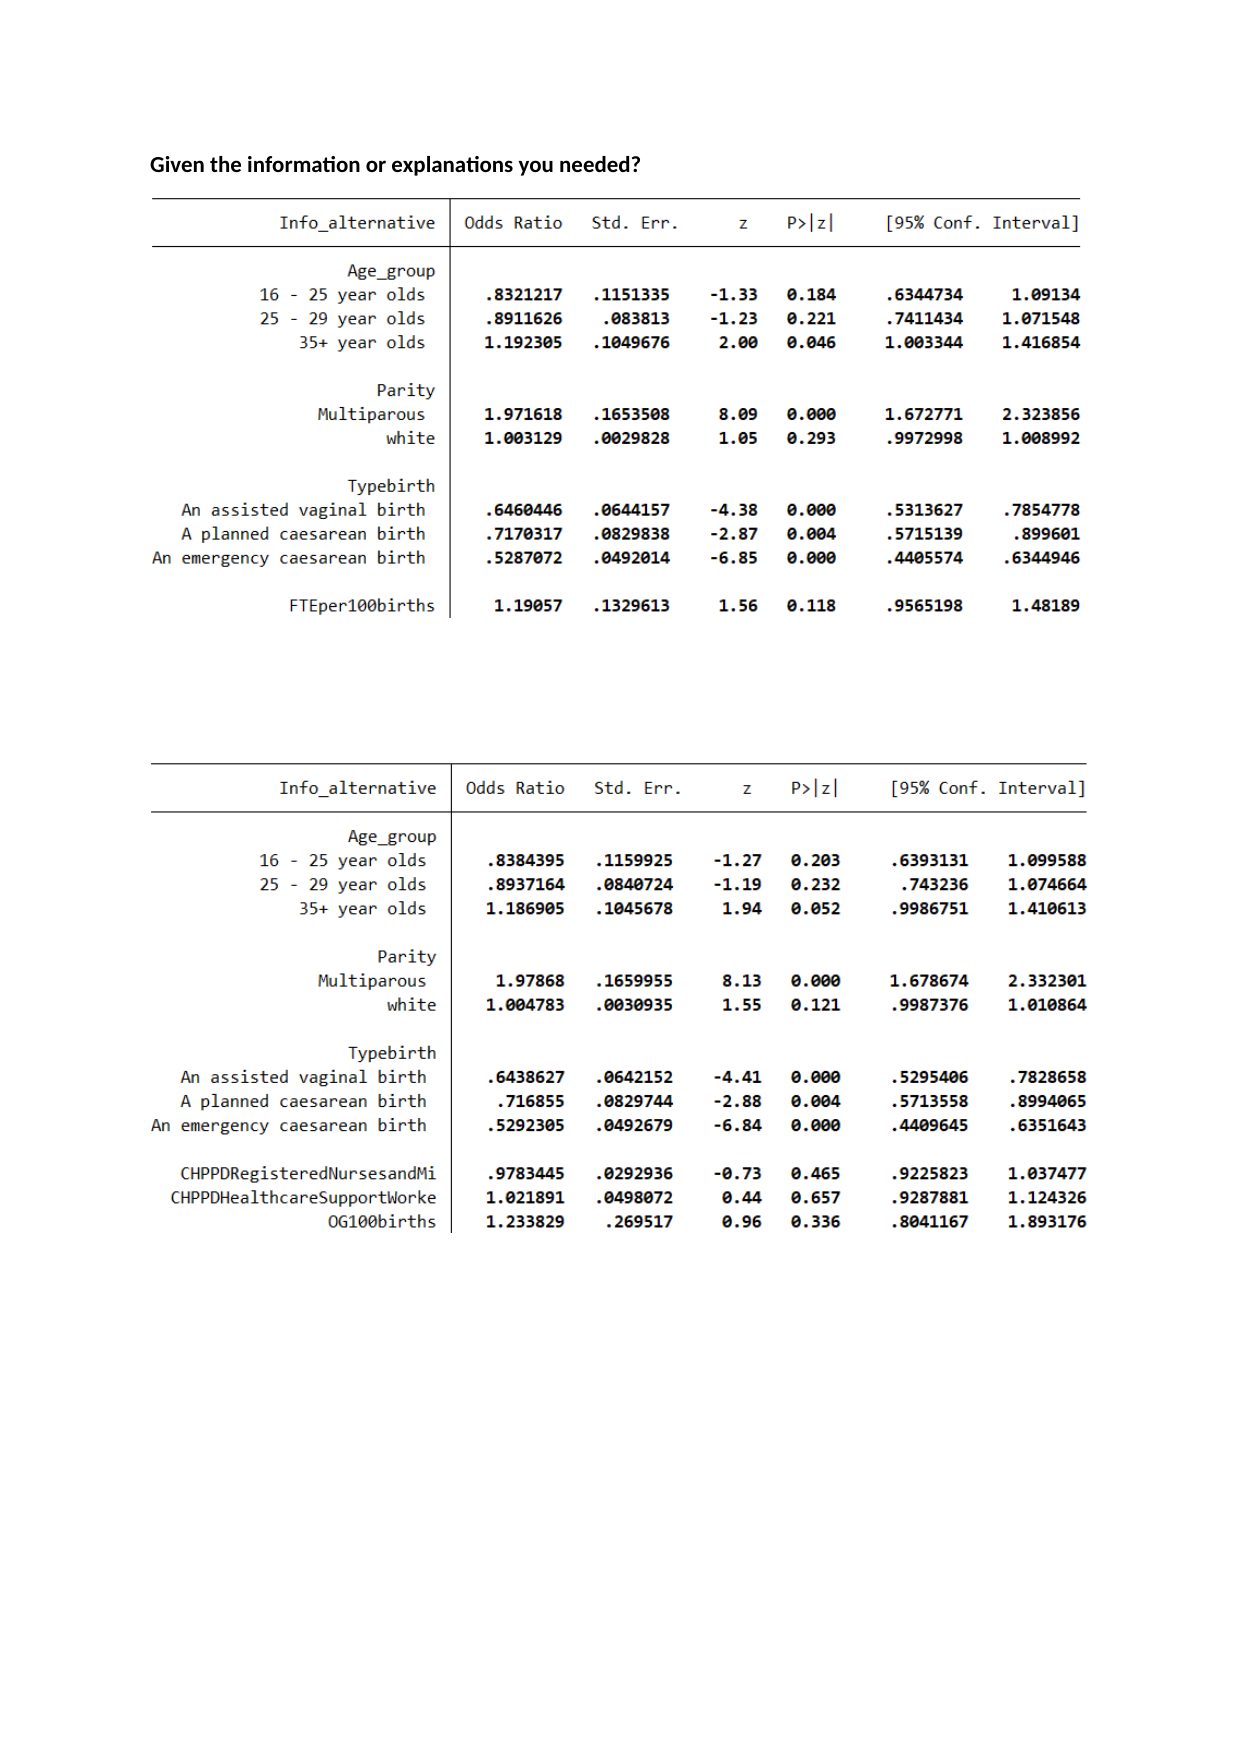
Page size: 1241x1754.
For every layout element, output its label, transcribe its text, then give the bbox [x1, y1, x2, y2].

picture [150, 196, 1091, 618]
text Given the information or explanations you needed? [150, 150, 1090, 178]
picture [150, 760, 1091, 1233]
